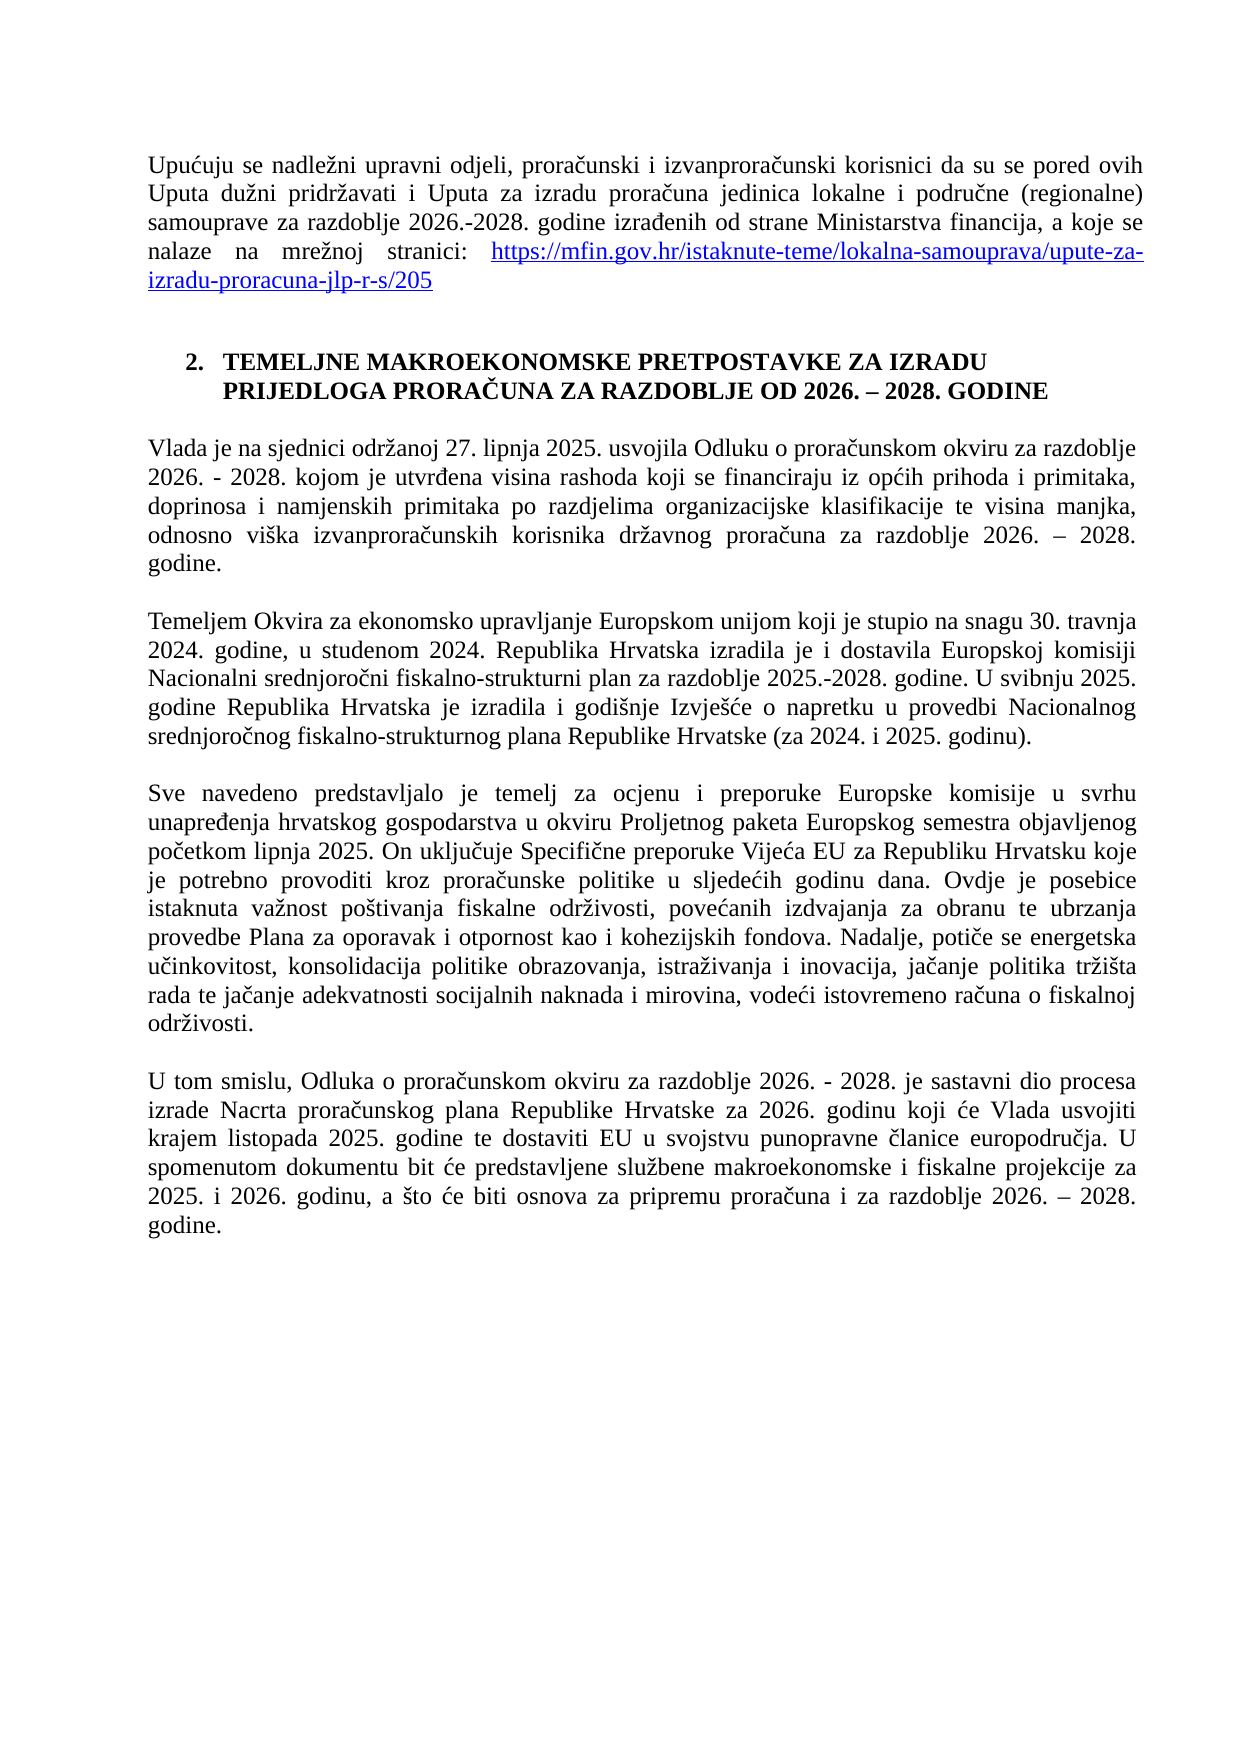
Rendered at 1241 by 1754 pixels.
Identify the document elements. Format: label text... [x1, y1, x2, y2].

list TEMELJNE MAKROEKONOMSKE PRETPOSTAVKE ZA IZRADU [185, 347, 1122, 376]
text Vlada je na sjednici održanoj 27. lipnja 2025. usvojila Odluku o proračunskom okviru za razdoblje 2026. - 2028. kojom je utvrđena visina rashoda koji se financiraju iz općih prihoda i primitaka, doprinosa i namjenskih primitaka po razdjelima organizacijske klasifikacije te visina manjka, odnosno viška izvanproračunskih korisnika državnog proračuna za razdoblje 2026. – 2028. godine. [148, 433, 1137, 577]
text Upućuju se nadležni upravni odjeli, proračunski i izvanproračunski korisnici da su se pored ovih Uputa dužni pridržavati i Uputa za izradu proračuna jedinica lokalne i područne (regionalne) samouprave za razdoblje 2026.-2028. godine izrađenih od strane Ministarstva financija, a koje se nalaze na mrežnoj stranici: https://mfin.gov.hr/istaknute-teme/lokalna-samouprava/upute-za-izradu-proracuna-jlp-r-s/205 [148, 150, 1144, 293]
text Temeljem Okvira za ekonomsko upravljanje Europskom unijom koji je stupio na snagu 30. travnja 2024. godine, u studenom 2024. Republika Hrvatska izradila je i dostavila Europskoj komisiji Nacionalni srednjoročni fiskalno-strukturni plan za razdoblje 2025.-2028. godine. U svibnju 2025. godine Republika Hrvatska je izradila i godišnje Izvješće o napretku u provedbi Nacionalnog srednjoročnog fiskalno-strukturnog plana Republike Hrvatske (za 2024. i 2025. godinu). [148, 606, 1137, 750]
text Sve navedeno predstavljalo je temelj za ocjenu i preporuke Europske komisije u svrhu unapređenja hrvatskog gospodarstva u okviru Proljetnog paketa Europskog semestra objavljenog početkom lipnja 2025. On uključuje Specifične preporuke Vijeća EU za Republiku Hrvatsku koje je potrebno provoditi kroz proračunske politike u sljedećih godinu dana. Ovdje je posebice istaknuta važnost poštivanja fiskalne održivosti, povećanih izdvajanja za obranu te ubrzanja provedbe Plana za oporavak i otpornost kao i kohezijskih fondova. Nadalje, potiče se energetska učinkovitost, konsolidacija politike obrazovanja, istraživanja i inovacija, jačanje politika tržišta rada te jačanje adekvatnosti socijalnih naknada i mirovina, vodeći istovremeno računa o fiskalnoj održivosti. [148, 778, 1137, 1037]
text U tom smislu, Odluka o proračunskom okviru za razdoblje 2026. - 2028. je sastavni dio procesa izrade Nacrta proračunskog plana Republike Hrvatske za 2026. godinu koji će Vlada usvojiti krajem listopada 2025. godine te dostaviti EU u svojstvu punopravne članice europodručja. U spomenutom dokumentu bit će predstavljene službene makroekonomske i fiskalne projekcije za 2025. i 2026. godinu, a što će biti osnova za pripremu proračuna i za razdoblje 2026. – 2028. godine. [148, 1066, 1137, 1238]
text PRIJEDLOGA PRORAČUNA ZA RAZDOBLJE OD 2026. – 2028. GODINE [223, 376, 1122, 405]
